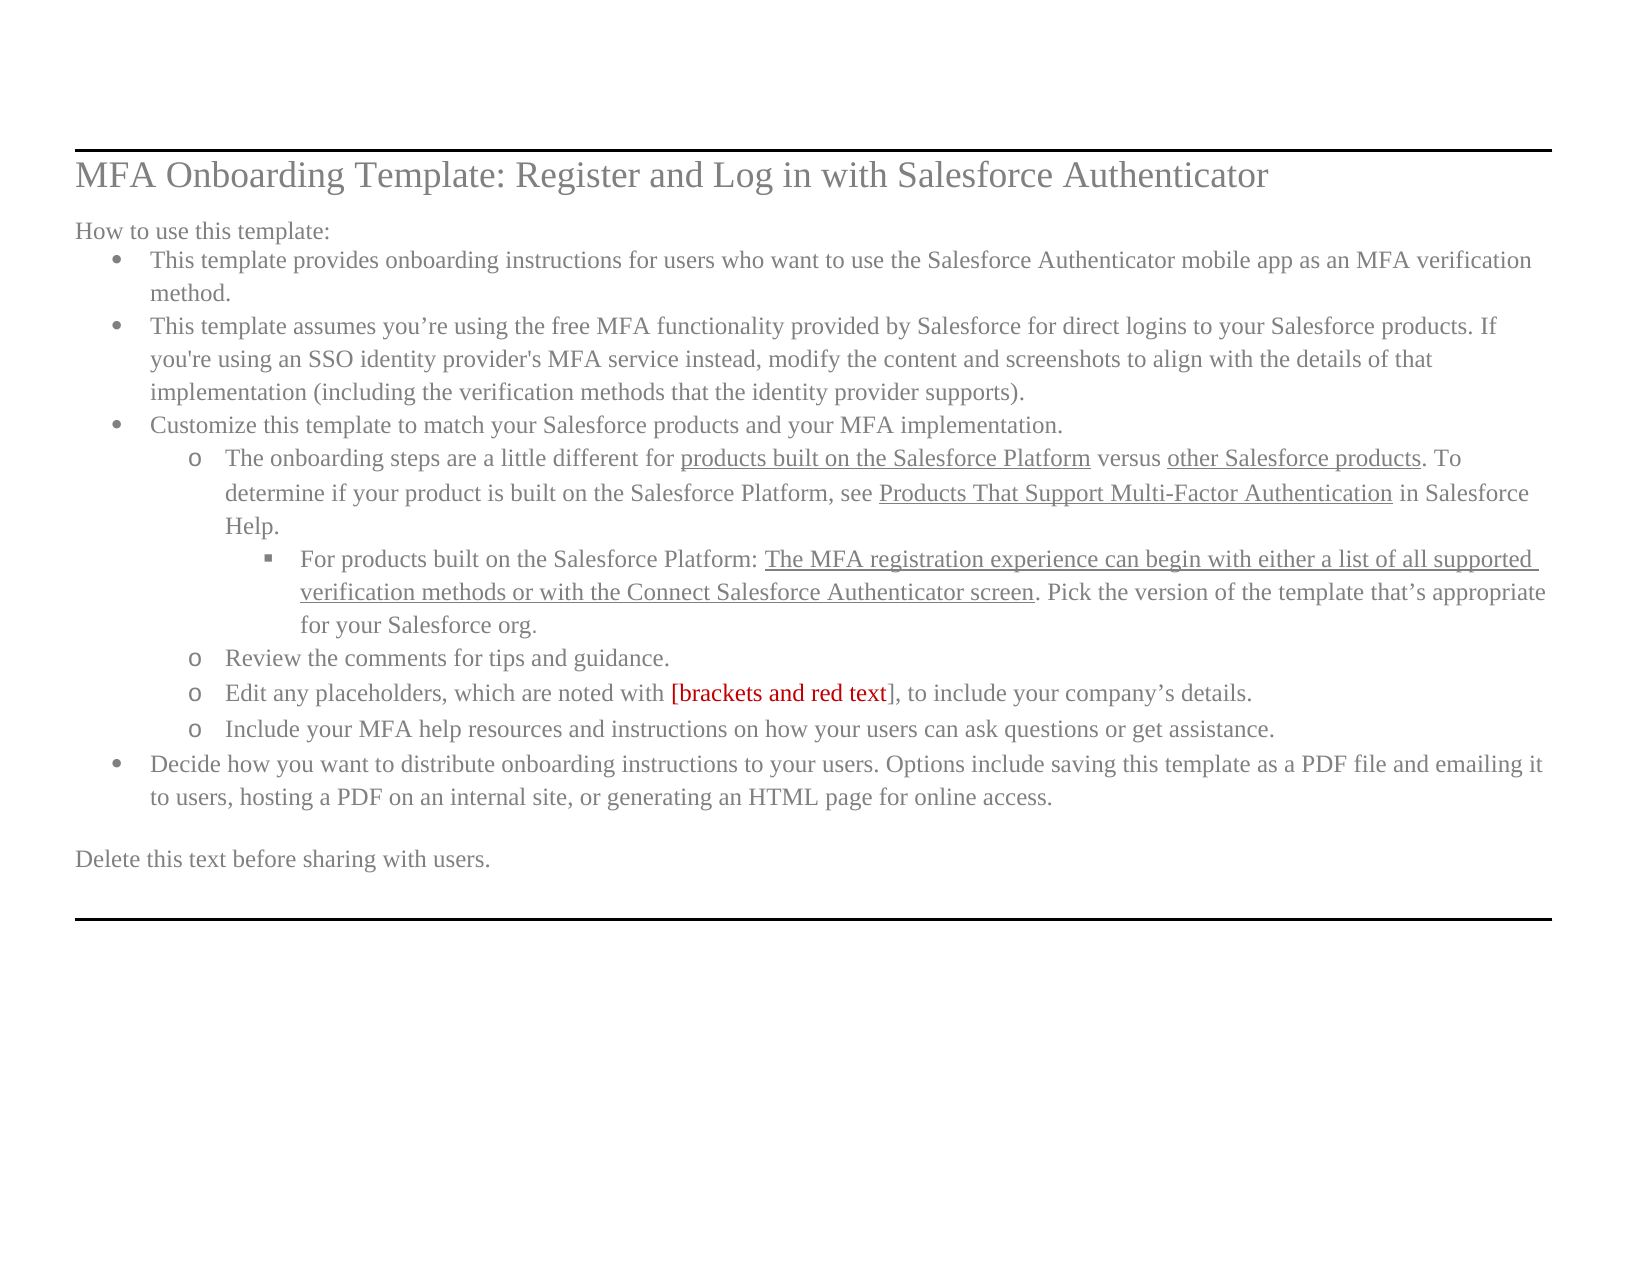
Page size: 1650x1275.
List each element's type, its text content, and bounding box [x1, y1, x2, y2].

list Customize this template to match your Salesforce products and your MFA implementation. [112, 410, 1552, 439]
text MFA Onboarding Template: Register and Log in with Salesforce Authenticator [75, 152, 1552, 195]
list For products built on the Salesforce Platform: The MFA registration experience can begin with either a list of all supported verification methods or with the Connect Salesforce Authenticator screen. Pick the version of the template that’s appropriate for your Salesforce org. [262, 544, 1552, 639]
list The onboarding steps are a little different for products built on the Salesforce Platform versus other Salesforce products. To determine if your product is built on the Salesforce Platform, see Products That Support Multi-Factor Authentication in Salesforce Help. [187, 443, 1552, 540]
text How to use this template: [75, 216, 1552, 245]
list Review the comments for tips and guidance. [187, 643, 1552, 674]
list This template provides onboarding instructions for users who want to use the Salesforce Authenticator mobile app as an MFA verification method. [112, 245, 1552, 307]
list Include your MFA help resources and instructions on how your users can ask questions or get assistance. [187, 714, 1552, 745]
list This template assumes you’re using the free MFA functionality provided by Salesforce for direct logins to your Salesforce products. If you're using an SSO identity provider's MFA service instead, modify the content and screenshots to align with the details of that implementation (including the verification methods that the identity provider supports). [112, 311, 1552, 406]
list Decide how you want to distribute onboarding instructions to your users. Options include saving this template as a PDF file and emailing it to users, hosting a PDF on an internal site, or generating an HTML page for online access. [112, 749, 1552, 811]
text Delete this text before sharing with users. [75, 844, 1552, 873]
list Edit any placeholders, which are noted with [brackets and red text], to include your company’s details. [187, 678, 1552, 709]
